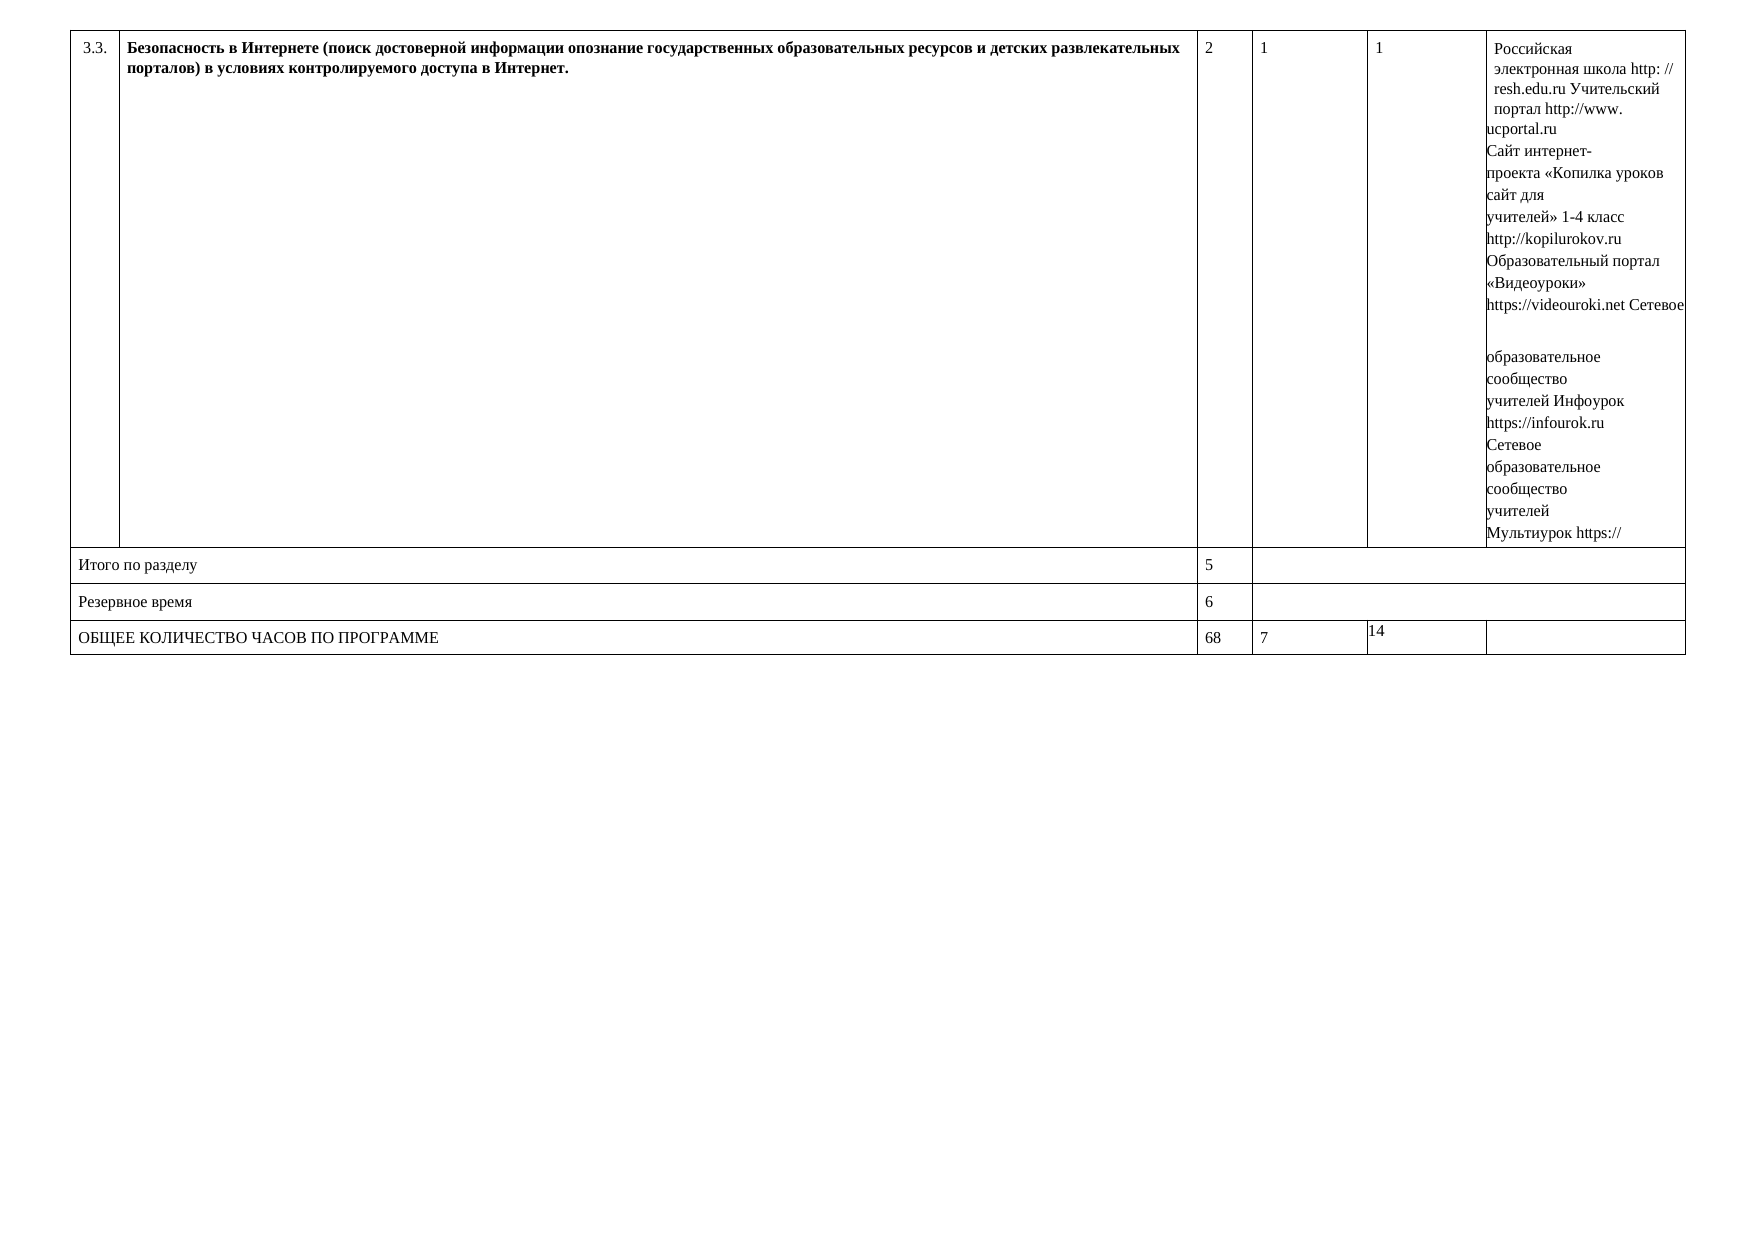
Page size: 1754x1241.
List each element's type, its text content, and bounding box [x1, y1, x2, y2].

table_cell Резервное время [71, 584, 1197, 619]
table_cell ОБЩЕЕ КОЛИЧЕСТВО ЧАСОВ ПО ПРОГРАММЕ [71, 621, 1197, 654]
table_cell 6 [1198, 584, 1252, 619]
table_cell 7 [1253, 621, 1367, 654]
table_cell 1 [1368, 31, 1486, 547]
table_cell 14 [1368, 621, 1486, 654]
table_cell 68 [1198, 621, 1252, 654]
table_cell Итого по разделу [71, 548, 1197, 583]
table_cell Безопасность в Интернете (поиск достоверной информации опознание государственных образовательных ресурсов и детских развлекательных порталов) в условиях контролируемого доступа в Интернет. [120, 31, 1197, 547]
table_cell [1487, 31, 1685, 547]
table_cell 3.3. [71, 31, 119, 547]
table_cell [1487, 621, 1685, 654]
table_cell 2 [1198, 31, 1252, 547]
table_cell 1 [1253, 31, 1367, 547]
table_cell [1253, 548, 1685, 583]
table_cell [1253, 584, 1685, 619]
table_cell 5 [1198, 548, 1252, 583]
